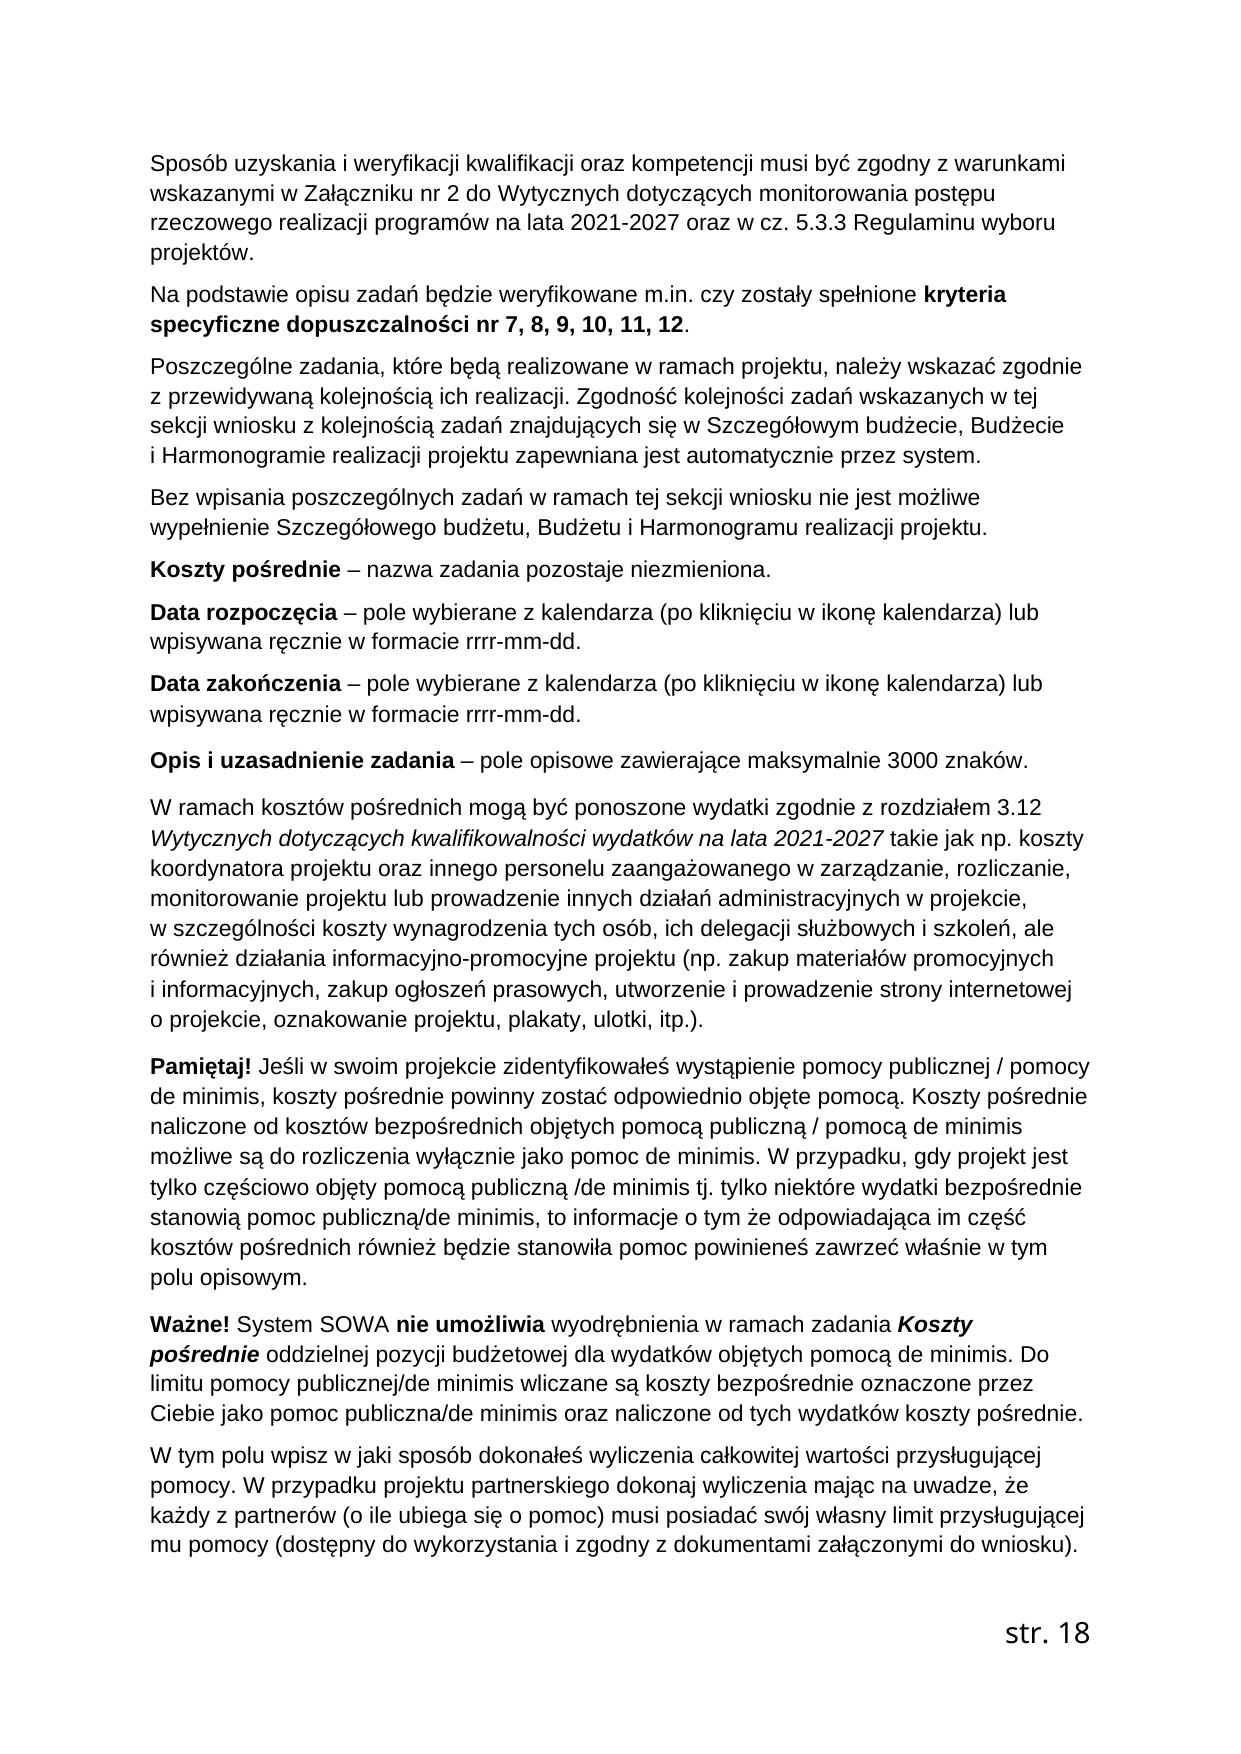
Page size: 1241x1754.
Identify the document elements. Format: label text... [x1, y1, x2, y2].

text W tym polu wpisz w jaki sposób dokonałeś wyliczenia całkowitej wartości przysługującej pomocy. W przypadku projektu partnerskiego dokonaj wyliczenia mając na uwadze, że każdy z partnerów (o ile ubiega się o pomoc) musi posiadać swój własny limit przysługującej mu pomocy (dostępny do wykorzystania i zgodny z dokumentami załączonymi do wniosku). [150, 1442, 1090, 1558]
text Na podstawie opisu zadań będzie weryfikowane m.in. czy zostały spełnione kryteria specyficzne dopuszczalności nr 7, 8, 9, 10, 11, 12. [150, 281, 1090, 337]
text Koszty pośrednie – nazwa zadania pozostaje niezmieniona. [150, 556, 1090, 583]
text Data rozpoczęcia – pole wybierane z kalendarza (po kliknięciu w ikonę kalendarza) lub wpisywana ręcznie w formacie rrrr-mm-dd. [150, 598, 1090, 654]
text W ramach kosztów pośrednich mogą być ponoszone wydatki zgodnie z rozdziałem 3.12 Wytycznych dotyczących kwalifikowalności wydatków na lata 2021-2027 takie jak np. koszty koordynatora projektu oraz innego personelu zaangażowanego w zarządzanie, rozliczanie, monitorowanie projektu lub prowadzenie innych działań administracyjnych w projekcie, w szczególności koszty wynagrodzenia tych osób, ich delegacji służbowych i szkoleń, ale również działania informacyjno-promocyjne projektu (np. zakup materiałów promocyjnych i informacyjnych, zakup ogłoszeń prasowych, utworzenie i prowadzenie strony internetowej o projekcie, oznakowanie projektu, plakaty, ulotki, itp.). [150, 794, 1090, 1032]
text Data zakończenia – pole wybierane z kalendarza (po kliknięciu w ikonę kalendarza) lub wpisywana ręcznie w formacie rrrr-mm-dd. [150, 670, 1090, 727]
text Bez wpisania poszczególnych zadań w ramach tej sekcji wniosku nie jest możliwe wypełnienie Szczegółowego budżetu, Budżetu i Harmonogramu realizacji projektu. [150, 484, 1090, 540]
text Poszczególne zadania, które będą realizowane w ramach projektu, należy wskazać zgodnie z przewidywaną kolejnością ich realizacji. Zgodność kolejności zadań wskazanych w tej sekcji wniosku z kolejnością zadań znajdujących się w Szczegółowym budżecie, Budżecie i Harmonogramie realizacji projektu zapewniana jest automatycznie przez system. [150, 353, 1090, 468]
text Opis i uzasadnienie zadania – pole opisowe zawierające maksymalnie 3000 znaków. [150, 747, 1090, 774]
text Ważne! System SOWA nie umożliwia wyodrębnienia w ramach zadania Koszty pośrednie oddzielnej pozycji budżetowej dla wydatków objętych pomocą de minimis. Do limitu pomocy publicznej/de minimis wliczane są koszty bezpośrednie oznaczone przez Ciebie jako pomoc publiczna/de minimis oraz naliczone od tych wydatków koszty pośrednie. [150, 1311, 1090, 1426]
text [150, 150, 1090, 265]
text Pamiętaj! Jeśli w swoim projekcie zidentyfikowałeś wystąpienie pomocy publicznej / pomocy de minimis, koszty pośrednie powinny zostać odpowiednio objęte pomocą. Koszty pośrednie naliczone od kosztów bezpośrednich objętych pomocą publiczną / pomocą de minimis możliwe są do rozliczenia wyłącznie jako pomoc de minimis. W przypadku, gdy projekt jest tylko częściowo objęty pomocą publiczną /de minimis tj. tylko niektóre wydatki bezpośrednie stanowią pomoc publiczną/de minimis, to informacje o tym że odpowiadająca im część kosztów pośrednich również będzie stanowiła pomoc powinieneś zawrzeć właśnie w tym polu opisowym. [150, 1053, 1090, 1290]
